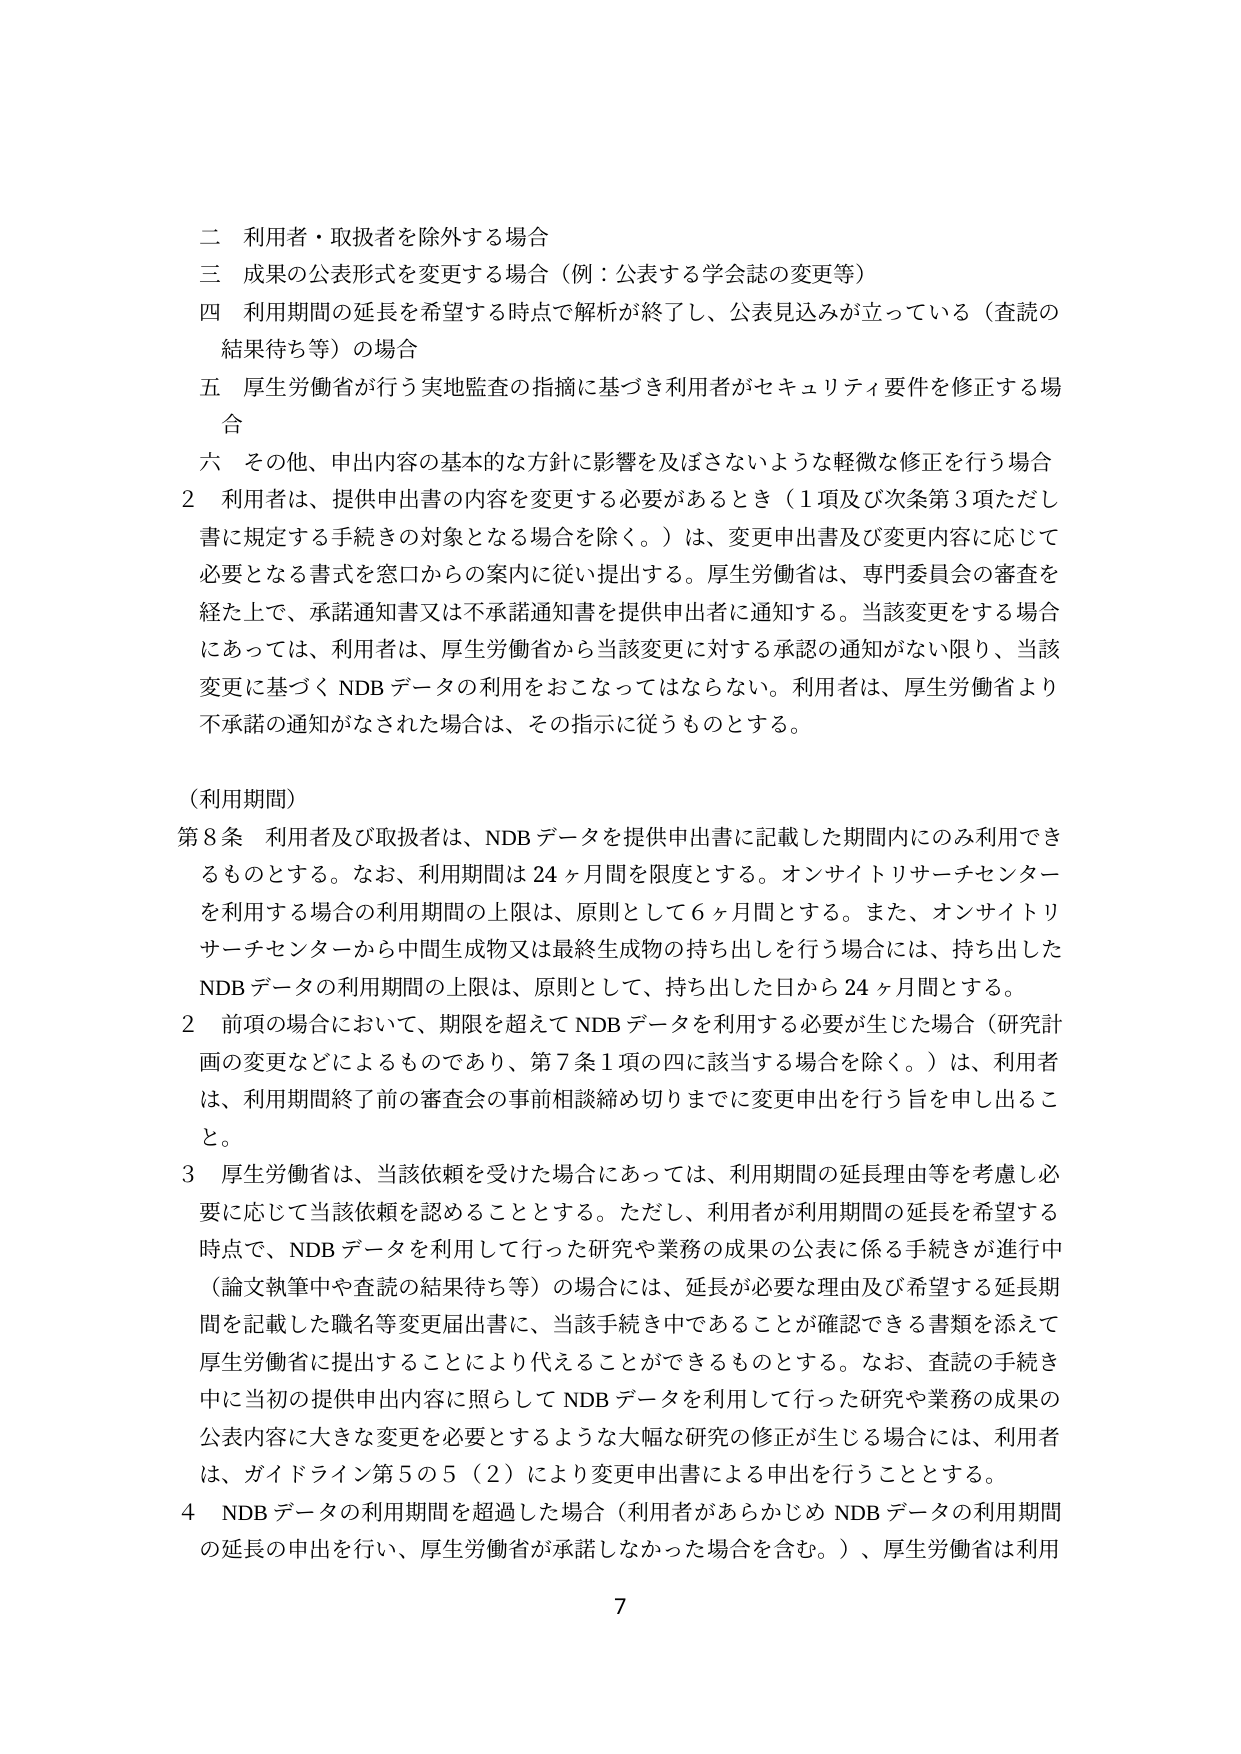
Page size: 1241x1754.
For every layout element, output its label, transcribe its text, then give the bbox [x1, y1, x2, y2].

text 第８条 利用者及び取扱者は、NDBデータを提供申出書に記載した期間内にのみ利用できるものとする。なお、利用期間は24ヶ月間を限度とする。オンサイトリサーチセンターを利用する場合の利用期間の上限は、原則として６ヶ月間とする。また、オンサイトリサーチセンターから中間生成物又は最終生成物の持ち出しを行う場合には、持ち出したNDBデータの利用期間の上限は、原則として、持ち出した日から24ヶ月間とする。 [177, 817, 1063, 1004]
text 五 厚生労働省が行う実地監査の指摘に基づき利用者がセキュリティ要件を修正する場合 [199, 367, 1063, 442]
text 六 その他、申出内容の基本的な方針に影響を及ぼさないような軽微な修正を行う場合 [199, 442, 1063, 479]
text （利用期間） [177, 779, 1063, 817]
text 三 成果の公表形式を変更する場合（例：公表する学会誌の変更等） [199, 254, 1063, 292]
text 二 利用者・取扱者を除外する場合 [199, 217, 1063, 254]
text ２ 前項の場合において、期限を超えてNDBデータを利用する必要が生じた場合（研究計画の変更などによるものであり、第７条１項の四に該当する場合を除く。）は、利用者は、利用期間終了前の審査会の事前相談締め切りまでに変更申出を行う旨を申し出ること。 [177, 1004, 1063, 1154]
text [177, 1492, 1063, 1567]
text ３ 厚生労働省は、当該依頼を受けた場合にあっては、利用期間の延長理由等を考慮し必要に応じて当該依頼を認めることとする。ただし、利用者が利用期間の延長を希望する時点で、NDBデータを利用して行った研究や業務の成果の公表に係る手続きが進行中（論文執筆中や査読の結果待ち等）の場合には、延長が必要な理由及び希望する延長期間を記載した職名等変更届出書に、当該手続き中であることが確認できる書類を添えて厚生労働省に提出することにより代えることができるものとする。なお、査読の手続き中に当初の提供申出内容に照らしてNDBデータを利用して行った研究や業務の成果の公表内容に大きな変更を必要とするような大幅な研究の修正が生じる場合には、利用者は、ガイドライン第５の５（２）により変更申出書による申出を行うこととする。 [177, 1154, 1063, 1492]
text ２ 利用者は、提供申出書の内容を変更する必要があるとき（１項及び次条第３項ただし書に規定する手続きの対象となる場合を除く。）は、変更申出書及び変更内容に応じて必要となる書式を窓口からの案内に従い提出する。厚生労働省は、専門委員会の審査を経た上で、承諾通知書又は不承諾通知書を提供申出者に通知する。当該変更をする場合にあっては、利用者は、厚生労働省から当該変更に対する承認の通知がない限り、当該変更に基づくNDBデータの利用をおこなってはならない。利用者は、厚生労働省より不承諾の通知がなされた場合は、その指示に従うものとする。 [177, 479, 1063, 742]
text 四 利用期間の延長を希望する時点で解析が終了し、公表見込みが立っている（査読の結果待ち等）の場合 [199, 292, 1063, 367]
